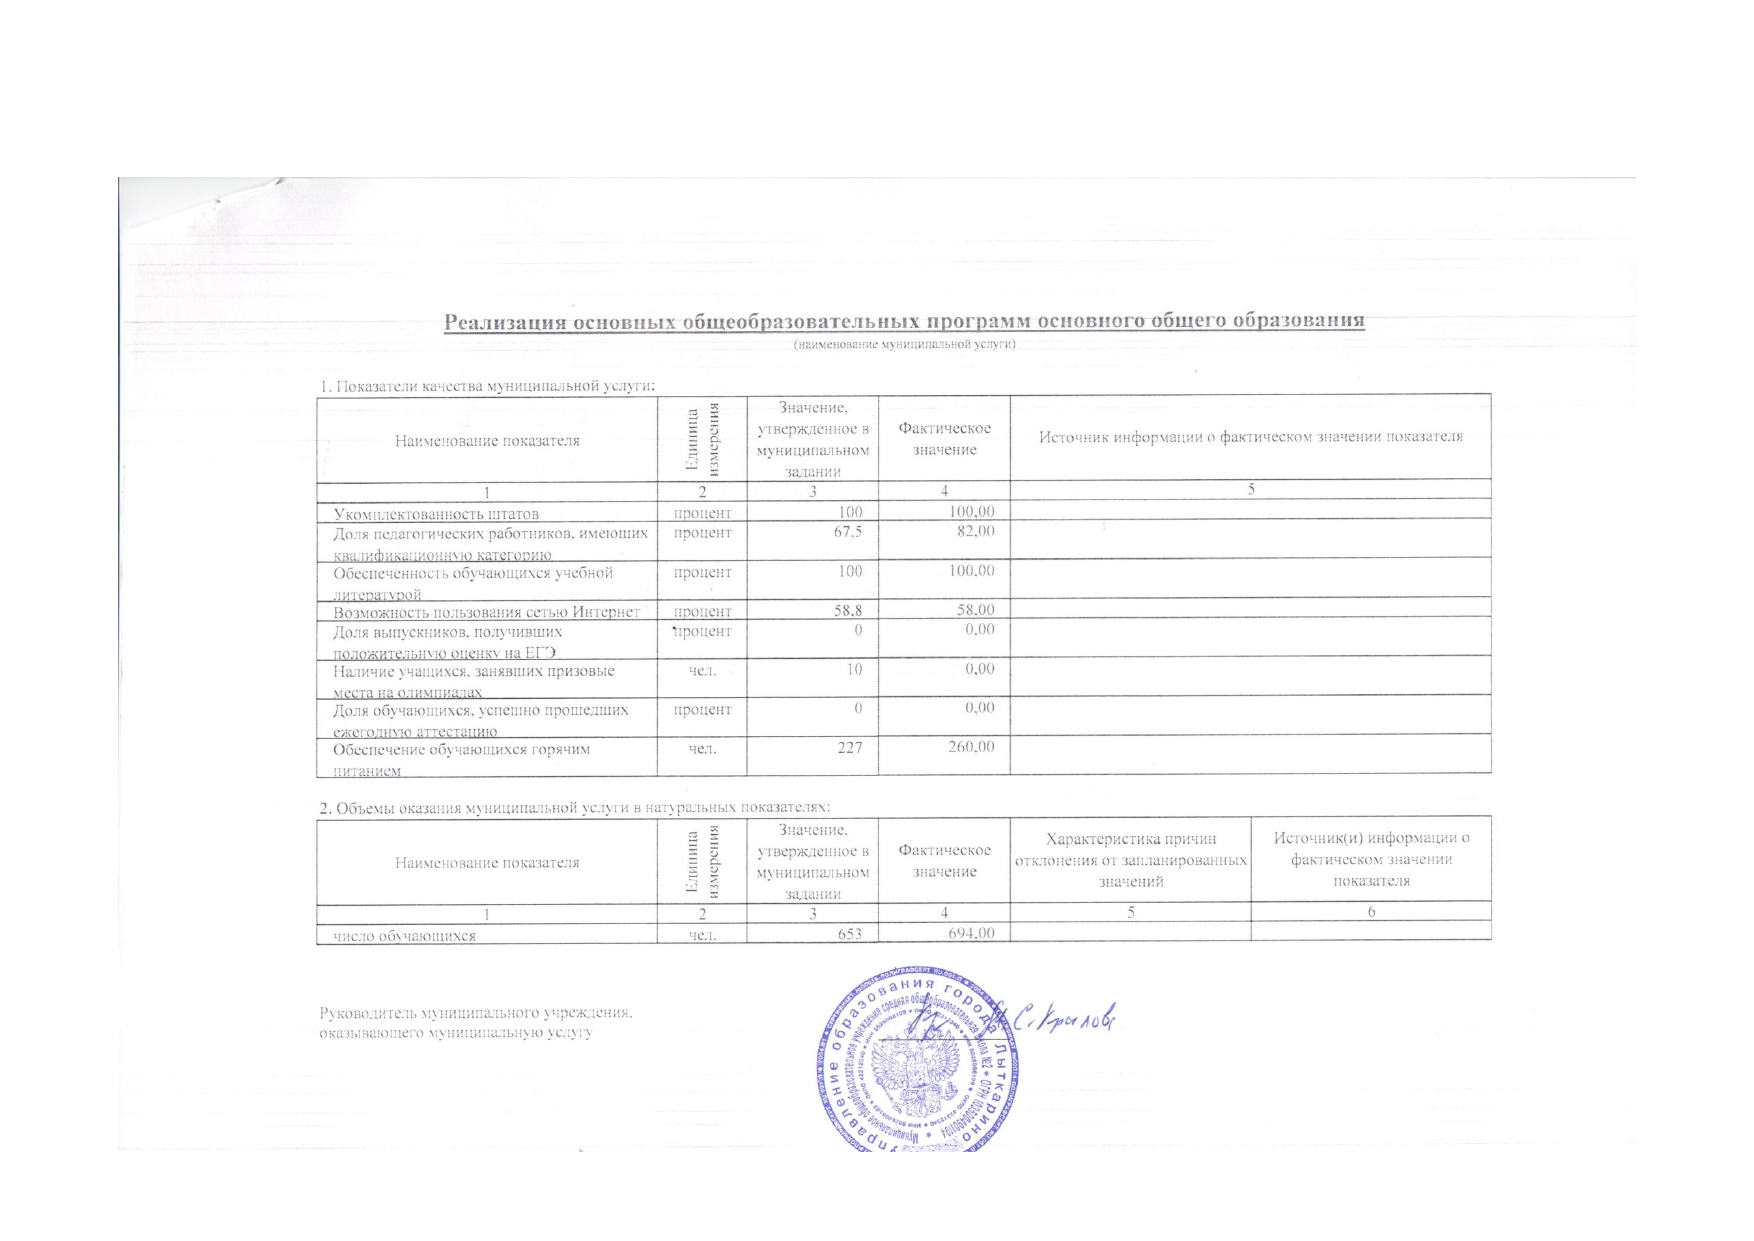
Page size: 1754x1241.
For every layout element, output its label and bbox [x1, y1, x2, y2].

picture [118, 177, 1636, 1152]
